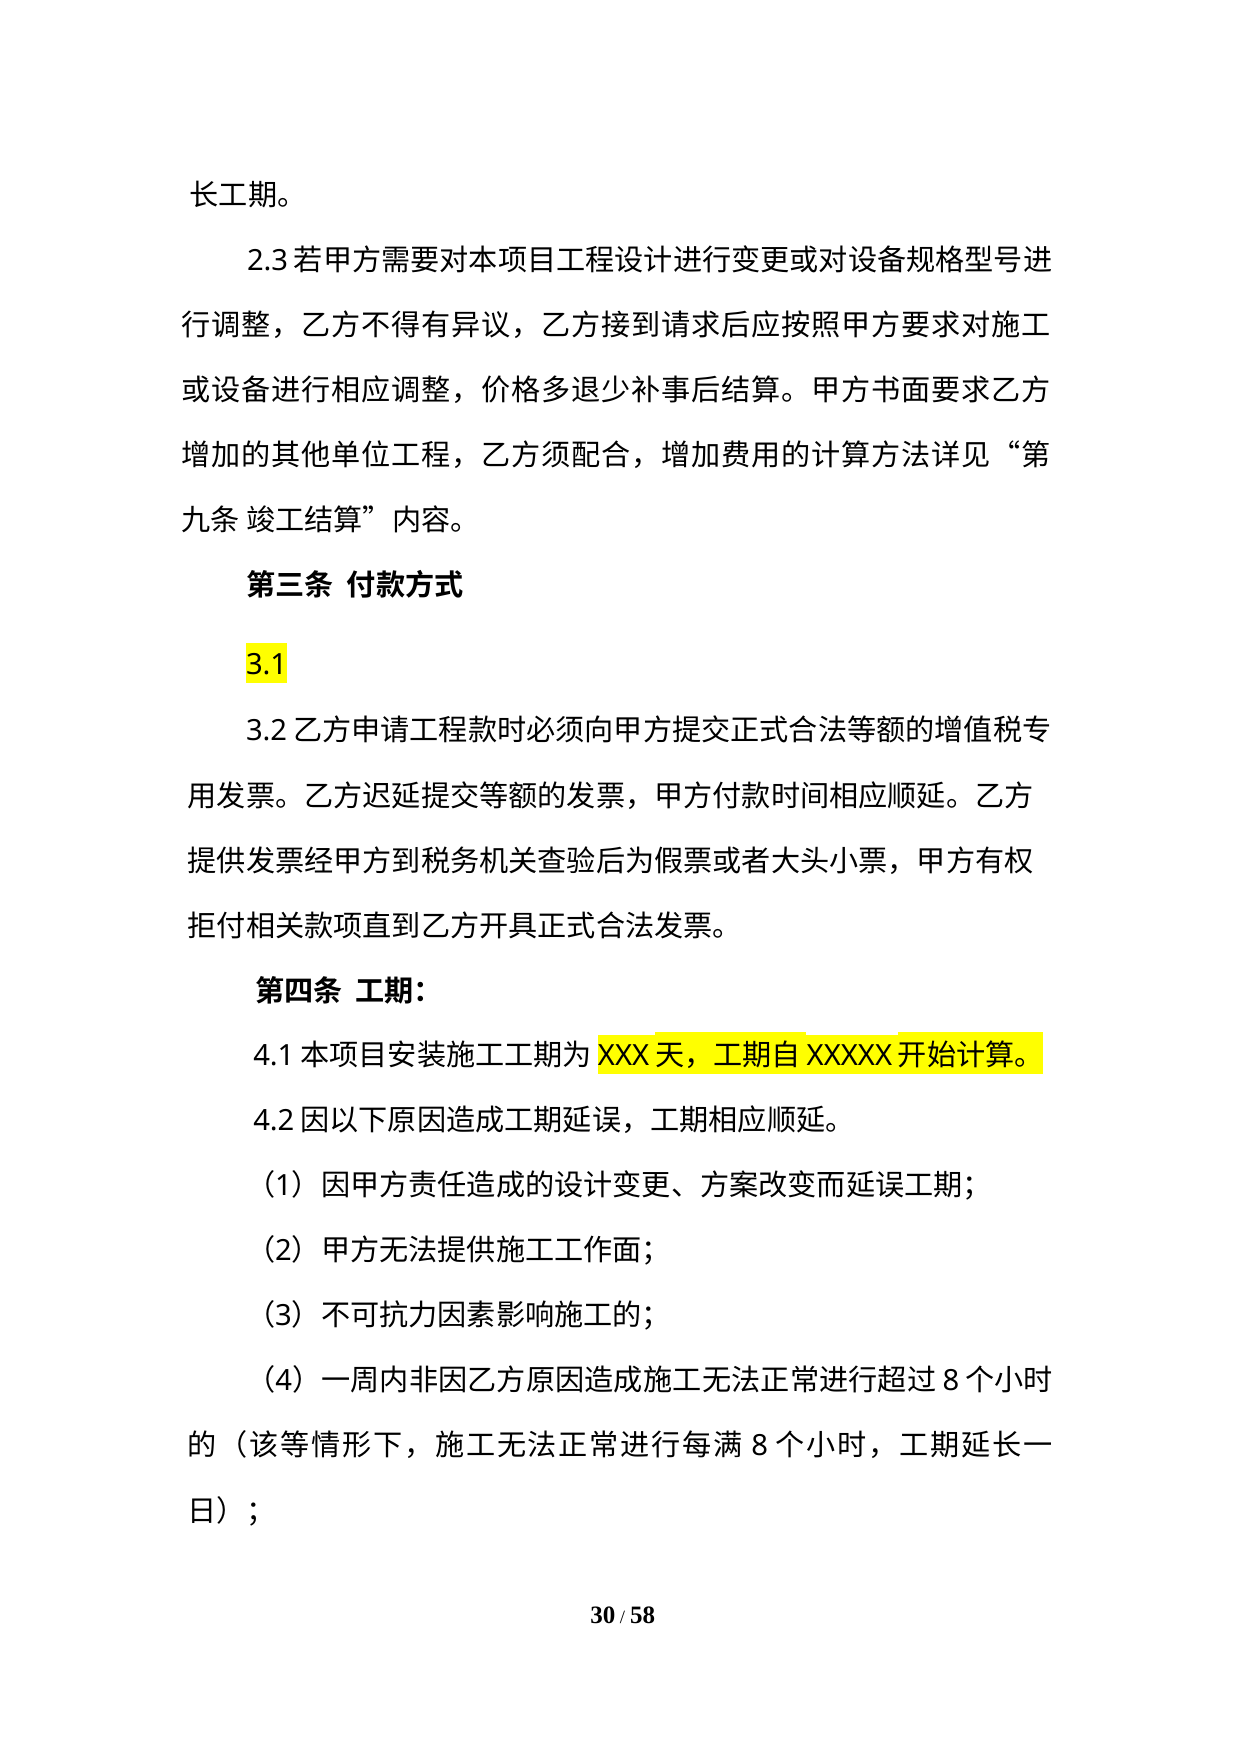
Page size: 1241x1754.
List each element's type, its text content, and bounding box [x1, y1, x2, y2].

text 2.3若甲方需要对本项目工程设计进行变更或对设备规格型号进行调整，乙方不得有异议，乙方接到请求后应按照甲方要求对施工或设备进行相应调整，价格多退少补事后结算。甲方书面要求乙方增加的其他单位工程，乙方须配合，增加费用的计算方法详见“第九条 竣工结算”内容。 [181, 225, 1053, 550]
text 4.1本项目安装施工工期为XXX天，工期自XXXXX开始计算。 4.2因以下原因造成工期延误，工期相应顺延。 [253, 1021, 1053, 1151]
text （3）不可抗力因素影响施工的； [187, 1281, 1053, 1346]
text （2）甲方无法提供施工工作面； [187, 1216, 1053, 1281]
text 第三条 付款方式 [187, 550, 1053, 615]
text 3.2乙方申请工程款时必须向甲方提交正式合法等额的增值税专用发票。乙方迟延提交等额的发票，甲方付款时间相应顺延。乙方提供发票经甲方到税务机关查验后为假票或者大头小票，甲方有权拒付相关款项直到乙方开具正式合法发票。 [187, 696, 1053, 956]
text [189, 160, 1053, 225]
text 第四条 工期： [187, 956, 1053, 1021]
text （4）一周内非因乙方原因造成施工无法正常进行超过8个小时的（该等情形下，施工无法正常进行每满8个小时，工期延长一日）； [187, 1346, 1053, 1541]
text 3.1 [187, 631, 1053, 696]
text （1）因甲方责任造成的设计变更、方案改变而延误工期； [187, 1151, 1053, 1216]
